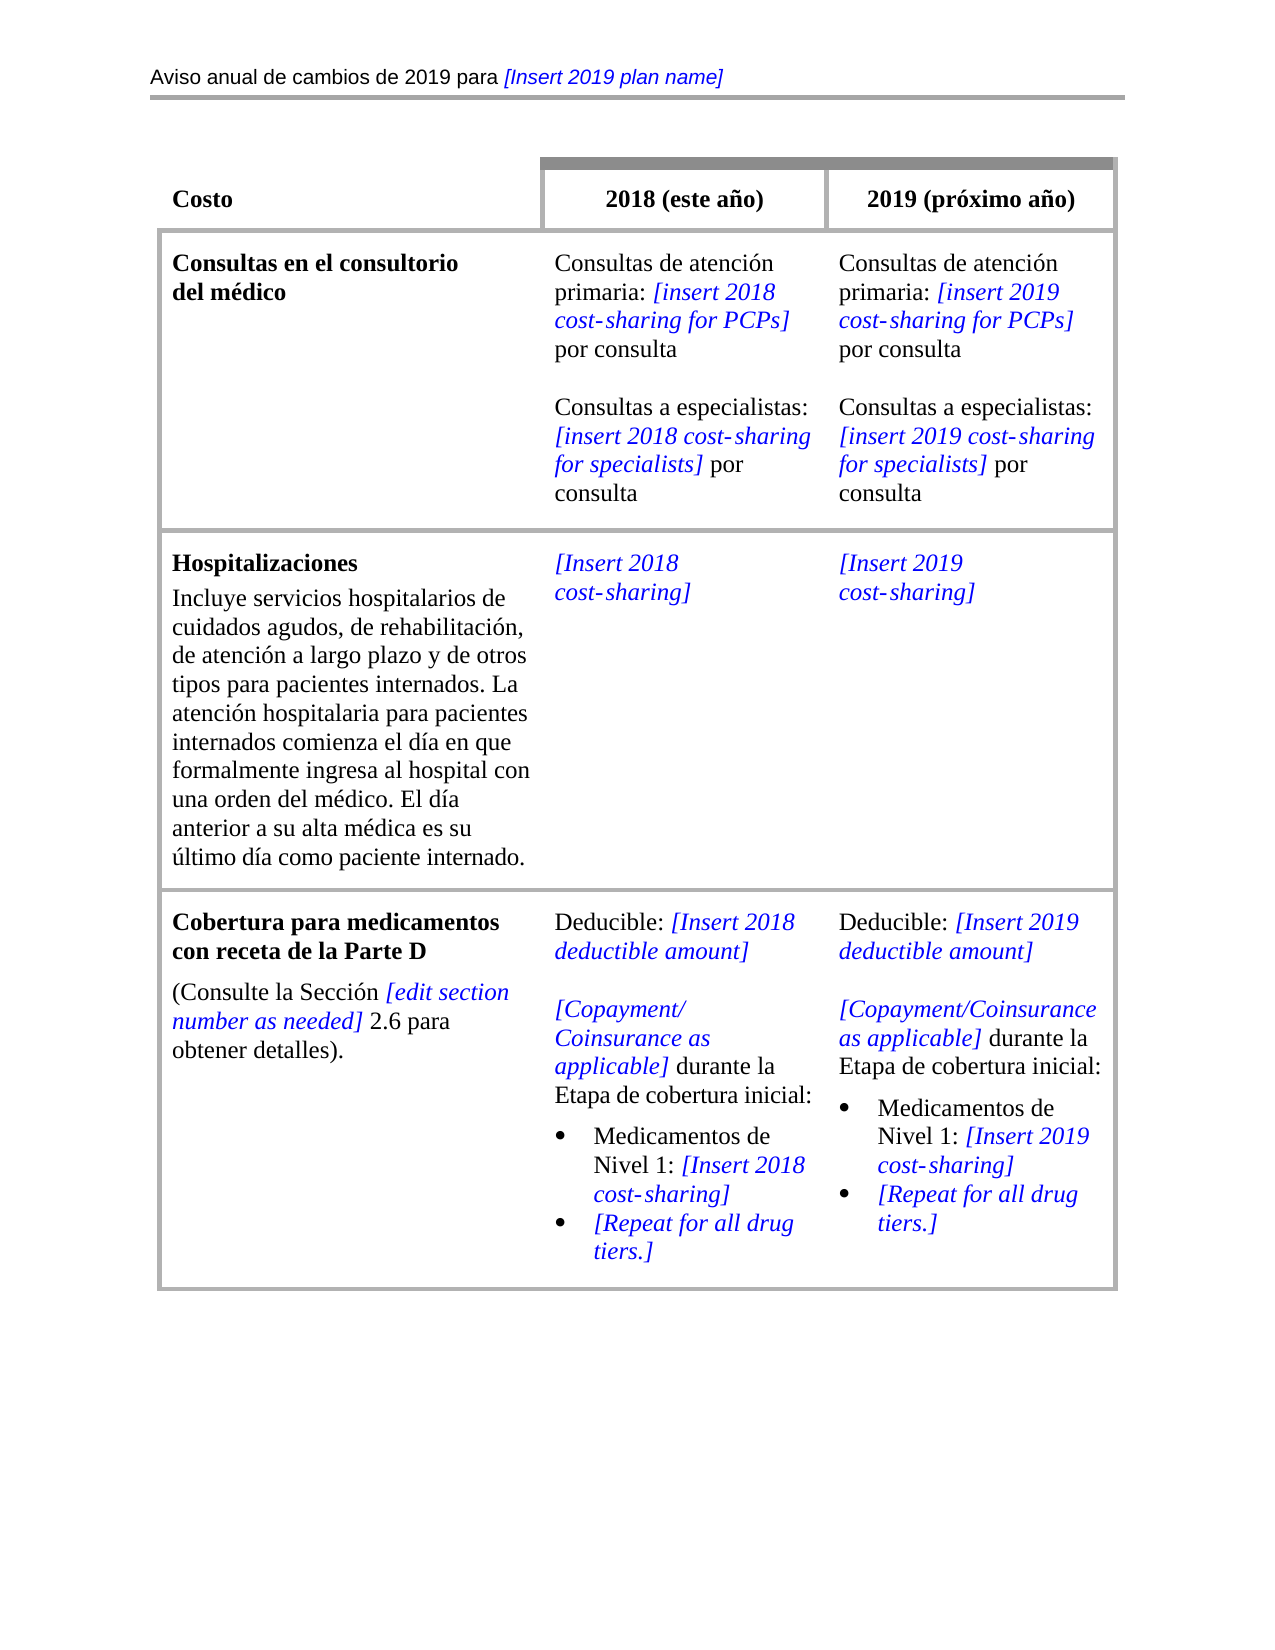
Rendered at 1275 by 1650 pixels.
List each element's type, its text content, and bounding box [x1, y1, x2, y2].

table_cell Consultas de atención primaria: [insert 2018 cost-sharing for PCPs] por consulta Consultas a especialistas: [insert 2018 cost-sharing for specialists] por consulta [543, 233, 827, 528]
table_cell Deducible: [Insert 2019 deductible amount] [Copayment/Coinsurance as applicable] durante la Etapa de cobertura inicial: Medicamentos de Nivel 1: [Insert 2019 cost-sharing] [Repeat for all drug tiers.] [827, 892, 1113, 1286]
table_cell Consultas de atención primaria: [insert 2019 cost-sharing for PCPs] por consulta Consultas a especialistas: [insert 2019 cost-sharing for specialists] por consulta [827, 233, 1113, 528]
table_cell Deducible: [Insert 2018 deductible amount] [Copayment/Coinsurance as applicable] durante la Etapa de cobertura inicial: Medicamentos de Nivel 1: [Insert 2018 cost-sharing] [Repeat for all drug tiers.] [543, 892, 827, 1286]
table_cell Consultas en el consultorio del médico [162, 233, 542, 528]
table_cell Cobertura para medicamentos con receta de la Parte D (Consulte la Sección [edit section number as needed] 2.6 para obtener detalles). [162, 892, 542, 1286]
table_cell [Insert 2018 cost-sharing] [543, 533, 827, 888]
table_header 2018 (este año) [545, 170, 824, 228]
table_header Costo [160, 157, 540, 228]
table_header 2019 (próximo año) [829, 170, 1113, 228]
table_cell Hospitalizaciones Incluye servicios hospitalarios de cuidados agudos, de rehabilitación, de atención a largo plazo y de otros tipos para pacientes internados. La atención hospitalaria para pacientes internados comienza el día en que formalmente ingresa al hospital con una orden del médico. El día anterior a su alta médica es su último día como paciente internado. [162, 533, 542, 888]
table_cell [Insert 2019 cost-sharing] [827, 533, 1113, 888]
